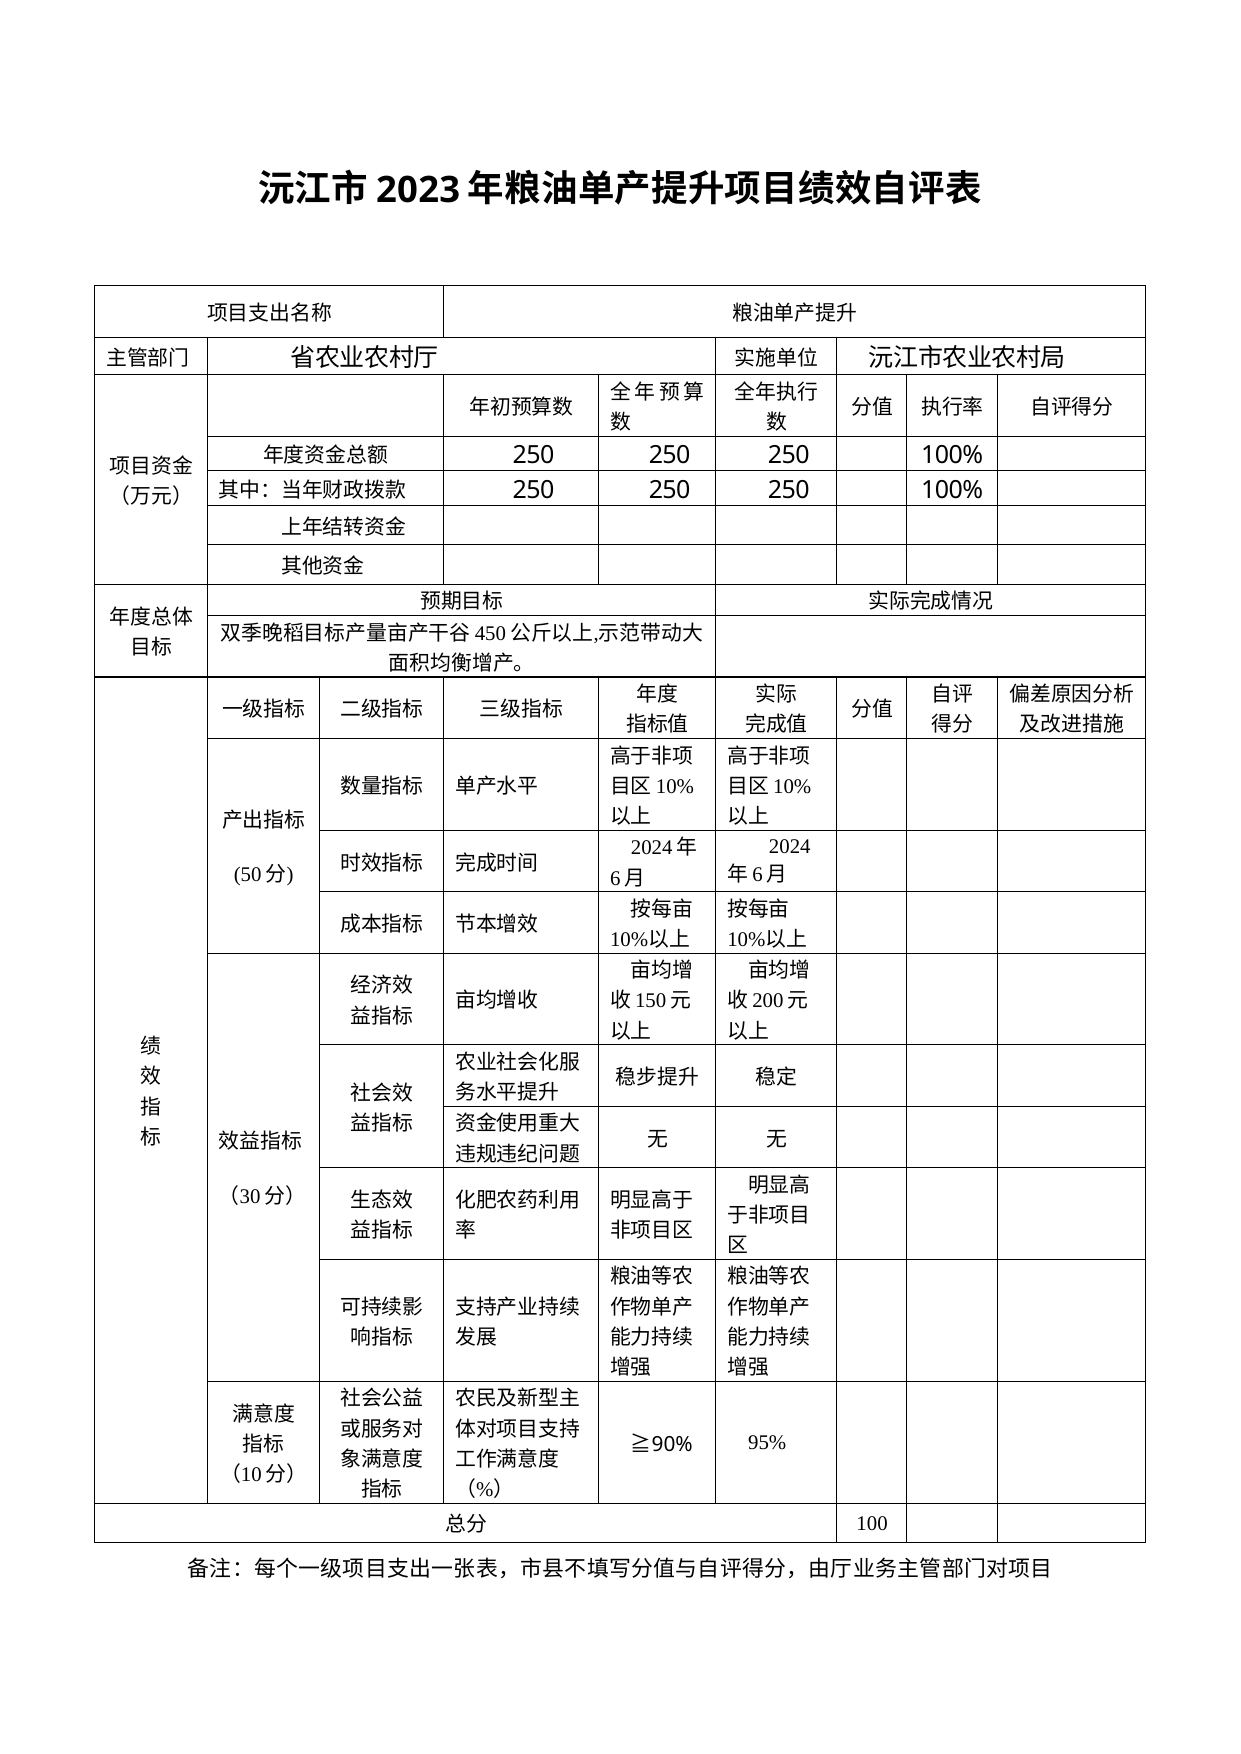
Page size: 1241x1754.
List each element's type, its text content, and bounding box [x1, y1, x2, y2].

table_cell [907, 892, 997, 952]
table_cell [998, 892, 1145, 952]
table_cell 绩 效 指 标 [95, 678, 207, 1502]
table_cell [907, 954, 997, 1044]
table_cell [599, 506, 715, 544]
table_cell [998, 471, 1145, 505]
table_cell 250 [599, 437, 715, 470]
table_cell 按每亩10%以上 [599, 892, 715, 952]
table_cell 单产水平 [444, 739, 598, 829]
table_cell 支持产业持续发展 [444, 1260, 598, 1381]
table_cell 稳步提升 [599, 1045, 715, 1106]
table_cell 节本增效 [444, 892, 598, 952]
table_cell 亩均增收 [444, 954, 598, 1044]
table_cell [837, 506, 906, 544]
table_cell [716, 506, 836, 544]
table_cell [907, 739, 997, 829]
table_cell [837, 892, 906, 952]
table_cell [837, 954, 906, 1044]
table_cell [837, 1382, 906, 1502]
table_cell [907, 1260, 997, 1381]
table_cell [907, 1168, 997, 1259]
table_cell [907, 1382, 997, 1502]
table_cell 实施单位 [716, 338, 836, 374]
table_cell 高于非项目区10%以上 [599, 739, 715, 829]
table_cell 执行率 [907, 375, 997, 436]
table_cell 三级指标 [444, 678, 598, 738]
table_header 项目支出名称 [95, 286, 443, 337]
table_cell 100 [837, 1504, 906, 1542]
table_cell [998, 954, 1145, 1044]
table_cell 明显高于非项目区 [599, 1168, 715, 1259]
table_cell [998, 1382, 1145, 1502]
table_cell 其他资金 [208, 545, 443, 584]
table_cell [998, 437, 1145, 470]
table_cell 分值 [837, 678, 906, 738]
table_cell 社会公益或服务对象满意度指标 [320, 1382, 443, 1502]
table_cell 95% [716, 1382, 836, 1502]
table_cell [837, 545, 906, 584]
table_cell [837, 437, 906, 470]
table_cell 省农业农村厅 [208, 338, 715, 374]
table_cell [907, 545, 997, 584]
table_cell 上年结转资金 [208, 506, 443, 544]
table_cell 项目资金 （万元） [95, 375, 207, 584]
table_cell 自评得分 [998, 375, 1145, 436]
table_cell [837, 1045, 906, 1106]
table_cell [716, 545, 836, 584]
table_cell 无 [599, 1107, 715, 1167]
table_cell 成本指标 [320, 892, 443, 952]
table_cell 250 [716, 437, 836, 470]
table_cell [998, 739, 1145, 829]
table_cell 农业社会化服务水平提升 [444, 1045, 598, 1106]
table_cell 效益指标 （30分） [208, 954, 319, 1381]
table_cell 年度 指标值 [599, 678, 715, 738]
table_cell 稳定 [716, 1045, 836, 1106]
table_cell [837, 831, 906, 891]
table_cell [998, 1168, 1145, 1259]
table_cell [907, 831, 997, 891]
table_cell 农民及新型主体对项目支持工作满意度（%） [444, 1382, 598, 1502]
table_cell [907, 1504, 997, 1542]
table_cell 250 [444, 437, 598, 470]
table_cell 粮油等农作物单产能力持续增强 [599, 1260, 715, 1381]
table_cell 粮油等农作物单产能力持续增强 [716, 1260, 836, 1381]
table_cell 年度总体目标 [95, 585, 207, 676]
text 沅江市2023年粮油单产提升项目绩效自评表 [187, 155, 1053, 220]
table_cell 全年预算数 [599, 375, 715, 436]
table_cell 250 [599, 471, 715, 505]
table_cell 资金使用重大违规违纪问题 [444, 1107, 598, 1167]
table_cell 年初预算数 [444, 375, 598, 436]
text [187, 1543, 1053, 1584]
table_cell 亩均增收200元以上 [716, 954, 836, 1044]
table_cell 全年执行数 [716, 375, 836, 436]
table_cell [444, 545, 598, 584]
table_cell [998, 1107, 1145, 1167]
table_cell [837, 739, 906, 829]
table_cell 其中：当年财政拨款 [208, 471, 443, 505]
table_cell [998, 831, 1145, 891]
table_cell [837, 1168, 906, 1259]
table_cell 产出指标 (50分) [208, 739, 319, 952]
table_cell 双季晚稻目标产量亩产干谷450公斤以上,示范带动大面积均衡增产。 [208, 616, 715, 676]
table_cell [998, 1260, 1145, 1381]
table_cell 完成时间 [444, 831, 598, 891]
table_cell 实际 完成值 [716, 678, 836, 738]
table_cell 一级指标 [208, 678, 319, 738]
table_cell 250 [716, 471, 836, 505]
table_cell 总分 [95, 1504, 836, 1542]
table_cell [208, 375, 443, 436]
table_cell 社会效 益指标 [320, 1045, 443, 1167]
table_cell 数量指标 [320, 739, 443, 829]
table_cell [998, 1045, 1145, 1106]
table_cell 二级指标 [320, 678, 443, 738]
table_cell [907, 1045, 997, 1106]
table_cell 沅江市农业农村局 [837, 338, 1145, 374]
table_cell 偏差原因分析及改进措施 [998, 678, 1145, 738]
table_cell 经济效 益指标 [320, 954, 443, 1044]
table_cell [998, 545, 1145, 584]
table_cell 亩均增收150元以上 [599, 954, 715, 1044]
table_cell 2024年6月 [716, 831, 836, 891]
table_cell 可持续影响指标 [320, 1260, 443, 1381]
table_cell 预期目标 [208, 585, 715, 615]
table_cell [907, 506, 997, 544]
table_cell [599, 545, 715, 584]
table_cell 时效指标 [320, 831, 443, 891]
table_cell ≧90% [599, 1382, 715, 1502]
table_cell 无 [716, 1107, 836, 1167]
table_cell [837, 1260, 906, 1381]
table_cell 2024年6月 [599, 831, 715, 891]
table_cell [998, 506, 1145, 544]
table_cell 100% [907, 471, 997, 505]
table_cell 年度资金总额 [208, 437, 443, 470]
table_cell [444, 506, 598, 544]
table_cell 实际完成情况 [716, 585, 1145, 615]
table_cell 250 [444, 471, 598, 505]
table_cell 自评 得分 [907, 678, 997, 738]
table_cell 明显高于非项目区 [716, 1168, 836, 1259]
table_cell [837, 471, 906, 505]
table_cell [998, 1504, 1145, 1542]
table_cell 按每亩10%以上 [716, 892, 836, 952]
table_cell [907, 1107, 997, 1167]
table_cell 主管部门 [95, 338, 207, 374]
table_cell 满意度 指标 （10分） [208, 1382, 319, 1502]
table_cell [837, 1107, 906, 1167]
table_cell [716, 616, 1145, 676]
table_header 粮油单产提升 [444, 286, 1145, 337]
table_cell 100% [907, 437, 997, 470]
table_cell 化肥农药利用率 [444, 1168, 598, 1259]
table_cell 分值 [837, 375, 906, 436]
table_cell 生态效 益指标 [320, 1168, 443, 1259]
table_cell 高于非项目区10%以上 [716, 739, 836, 829]
